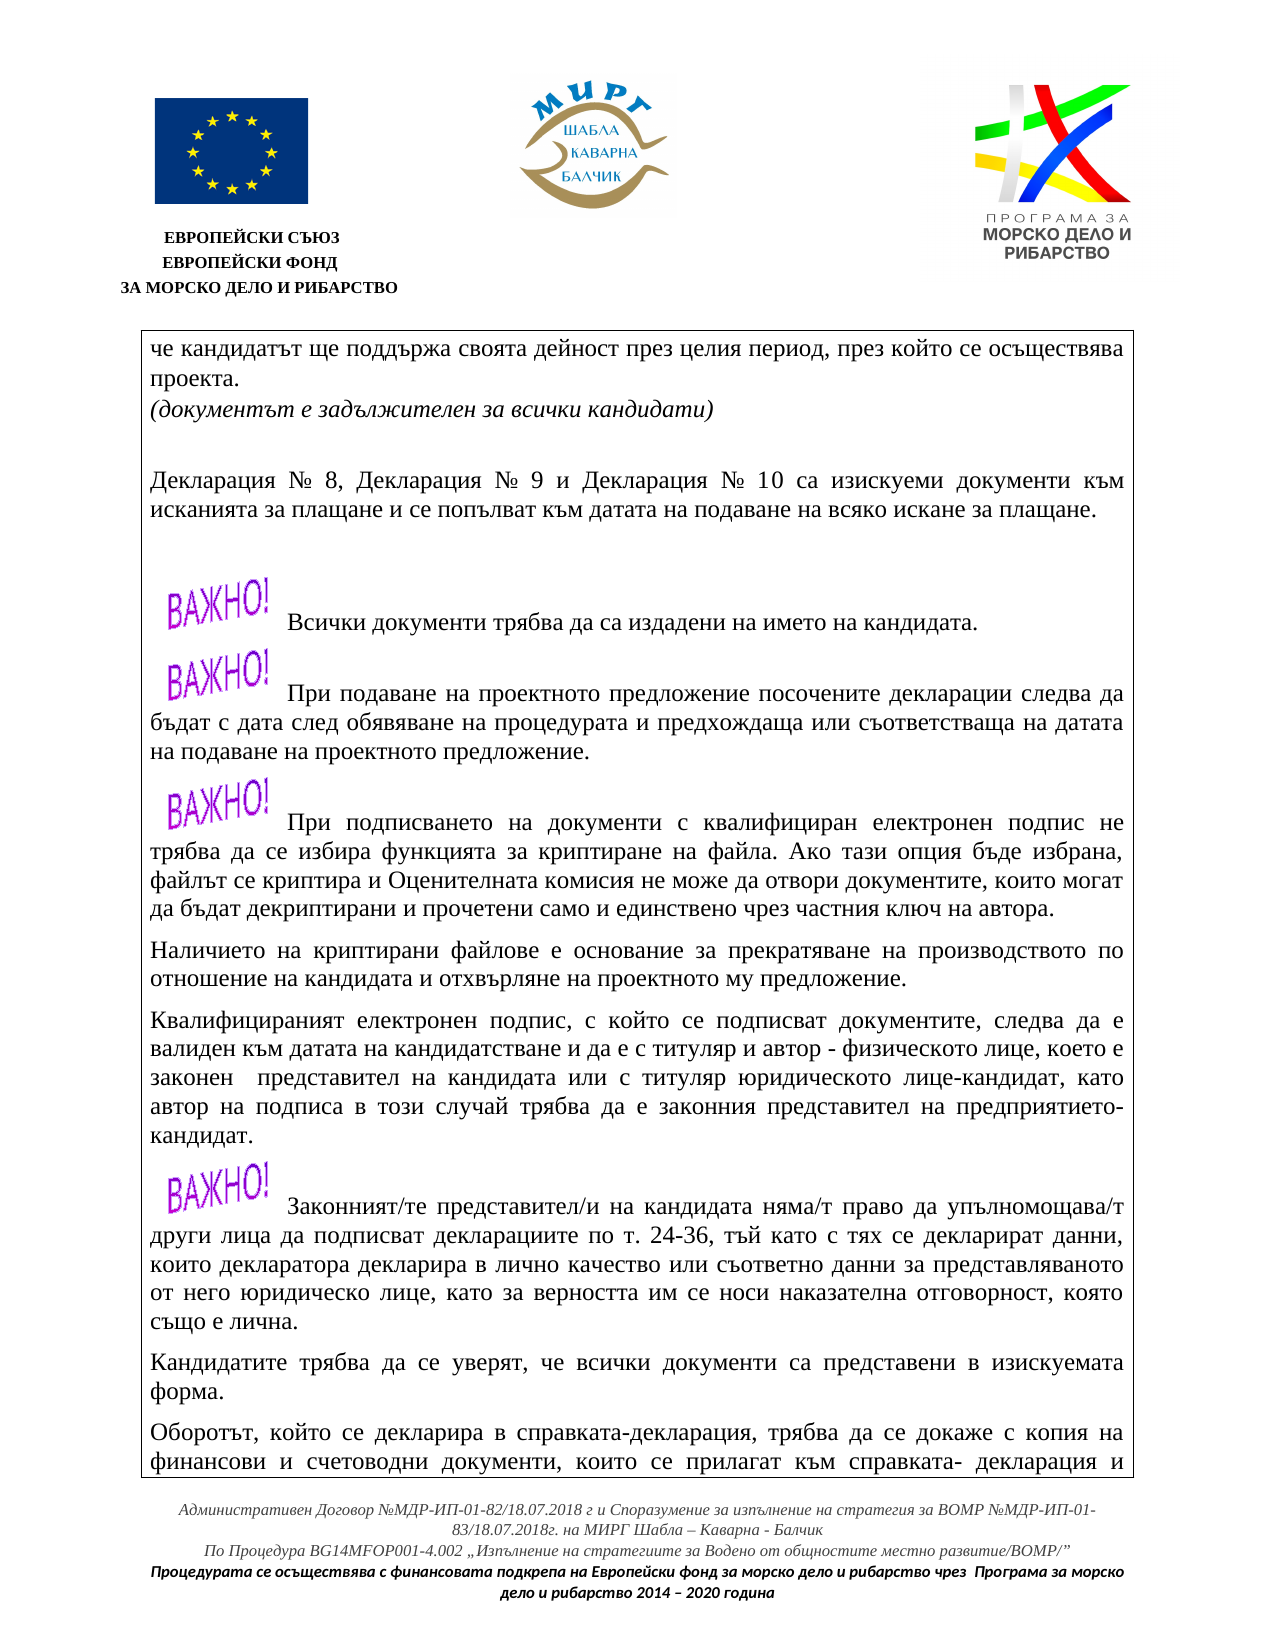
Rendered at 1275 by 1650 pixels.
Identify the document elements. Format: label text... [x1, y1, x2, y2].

text Декларация № 8, Декларация № 9 и Декларация № 10 са изискуеми документи към исканията за плащане и се попълват към датата на подаване на всяко искане за плащане. [142, 462, 1133, 523]
text При подписването на документи с квалифициран електронен подпис не трябва да се избира функцията за криптиране на файла. Ако тази опция бъде избрана, файлът се криптира и Оценителната комисия не може да отвори документите, които могат да бъдат декриптирани и прочетени само и единствено чрез частния ключ на автора. [142, 774, 1133, 922]
picture [920, 54, 1180, 282]
text Кандидатите трябва да се уверят, че всички документи са представени в изискуемата форма. [142, 1344, 1133, 1405]
text Всички документи трябва да са издадени на името на кандидата. [142, 573, 1133, 636]
text (документът е задължителен за всички кандидати) [142, 391, 1133, 422]
text Квалифицираният електронен подпис, с който се подписват документите, следва да е валиден към датата на кандидатстване и да е с титуляр и автор - физическото лице, което е законен представител на кандидата или с титуляр юридическото лице-кандидат, като автор на подписа в този случай трябва да е законния представител на предприятието-кандидат. [142, 1002, 1133, 1148]
text Наличието на криптирани файлове е основание за прекратяване на производството по отношение на кандидата и отхвърляне на проектното му предложение. [142, 932, 1133, 992]
text При подаване на проектното предложение посочените декларации следва да бъдат с дата след обявяване на процедурата и предхождаща или съответстваща на датата на подаване на проектното предложение. [142, 645, 1133, 764]
picture [509, 73, 677, 218]
text Законният/те представител/и на кандидата няма/т право да упълномощава/т други лица да подписват декларациите по т. 24-36, тъй като с тях се декларират данни, които декларатора декларира в лично качество или съответно данни за представляваното от него юридическо лице, като за верността им се носи наказателна отговорност, която също е лична. [142, 1158, 1133, 1335]
